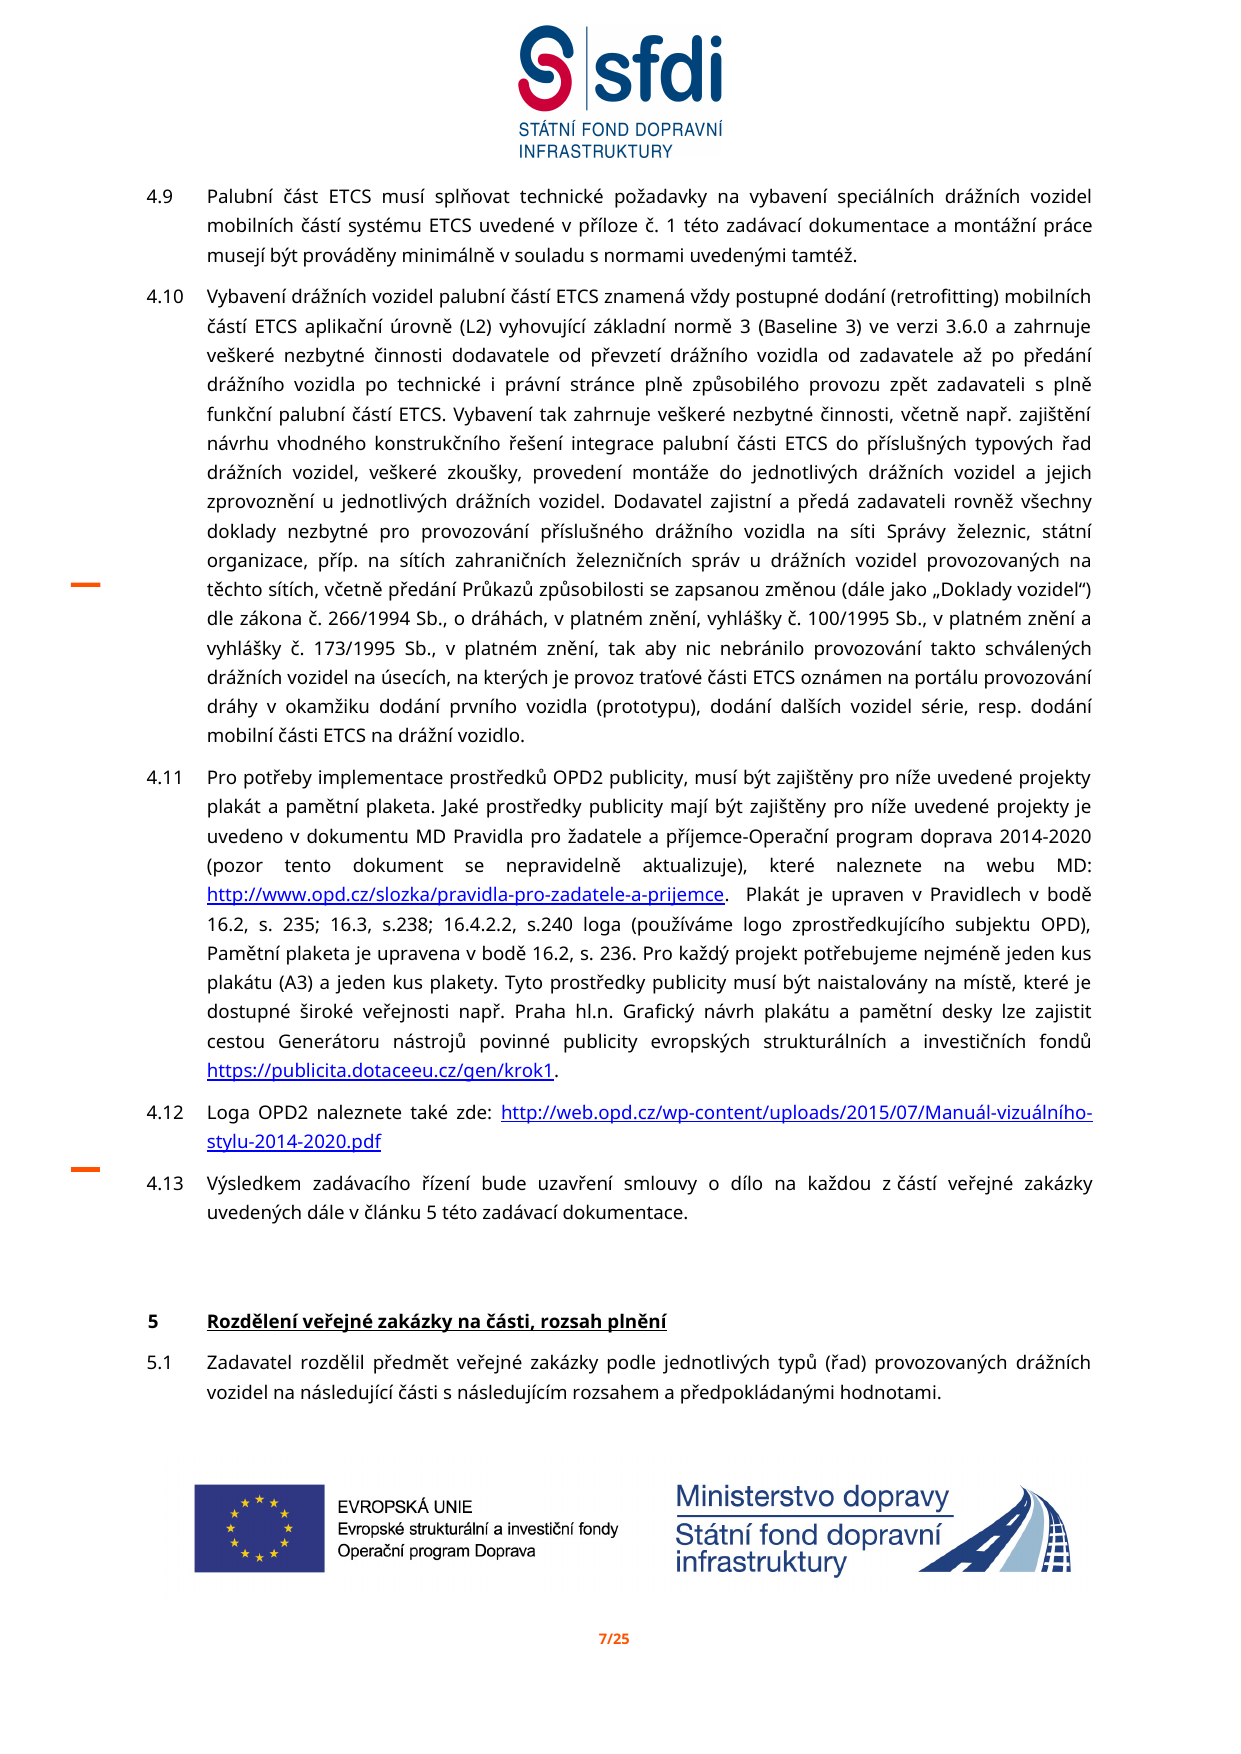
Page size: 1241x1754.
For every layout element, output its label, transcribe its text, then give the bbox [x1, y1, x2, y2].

picture [518, 23, 723, 158]
list Výsledkem zadávacího řízení bude uzavření smlouvy o dílo na každou z částí veřejné zakázky uvedených dále v článku 5 této zadávací dokumentace. [146, 1170, 1093, 1225]
list Zadavatel rozdělil předmět veřejné zakázky podle jednotlivých typů (řad) provozovaných drážních vozidel na následující části s následujícím rozsahem a předpokládanými hodnotami. [146, 1350, 1093, 1404]
list Pro potřeby implementace prostředků OPD2 publicity, musí být zajištěny pro níže uvedené projekty plakát a pamětní plaketa. Jaké prostředky publicity mají být zajištěny pro níže uvedené projekty je uvedeno v dokumentu MD Pravidla pro žadatele a příjemce-Operační program doprava 2014-2020 (pozor tento dokument se nepravidelně aktualizuje), které naleznete na webu MD: http://www.opd.cz/slozka/pravidla-pro-zadatele-a-prijemce. Plakát je upraven v Pravidlech v bodě 16.2, s. 235; 16.3, s.238; 16.4.2.2, s.240 loga (používáme logo zprostředkujícího subjektu OPD), Pamětní plaketa je upravena v bodě 16.2, s. 236. Pro každý projekt potřebujeme nejméně jeden kus plakátu (A3) a jeden kus plakety. Tyto prostředky publicity musí být naistalovány na místě, které je dostupné široké veřejnosti např. Praha hl.n. Grafický návrh plakátu a pamětní desky lze zajistit cestou Generátoru nástrojů povinné publicity evropských strukturálních a investičních fondů https://publicita.dotaceeu.cz/gen/krok1. [146, 764, 1093, 1083]
list Vybavení drážních vozidel palubní částí ETCS znamená vždy postupné dodání (retrofitting) mobilních částí ETCS aplikační úrovně (L2) vyhovující základní normě 3 (Baseline 3) ve verzi 3.6.0 a zahrnuje veškeré nezbytné činnosti dodavatele od převzetí drážního vozidla od zadavatele až po předání drážního vozidla po technické i právní stránce plně způsobilého provozu zpět zadavateli s plně funkční palubní částí ETCS. Vybavení tak zahrnuje veškeré nezbytné činnosti, včetně např. zajištění návrhu vhodného konstrukčního řešení integrace palubní části ETCS do příslušných typových řad drážních vozidel, veškeré zkoušky, provedení montáže do jednotlivých drážních vozidel a jejich zprovoznění u jednotlivých drážních vozidel. Dodavatel zajistní a předá zadavateli rovněž všechny doklady nezbytné pro provozování příslušného drážního vozidla na síti Správy železnic, státní organizace, příp. na sítích zahraničních železničních správ u drážních vozidel provozovaných na těchto sítích, včetně předání Průkazů způsobilosti se zapsanou změnou (dále jako „Doklady vozidel“) dle zákona č. 266/1994 Sb., o dráhách, v platném znění, vyhlášky č. 100/1995 Sb., v platném znění a vyhlášky č. 173/1995 Sb., v platném znění, tak aby nic nebránilo provozování takto schválených drážních vozidel na úsecích, na kterých je provoz traťové části ETCS oznámen na portálu provozování dráhy v okamžiku dodání prvního vozidla (prototypu), dodání dalších vozidel série, resp. dodání mobilní části ETCS na drážní vozidlo. [146, 284, 1093, 748]
list Loga OPD2 naleznete také zde: http://web.opd.cz/wp-content/uploads/2015/07/Manuál-vizuálního-stylu-2014-2020.pdf [146, 1099, 1093, 1154]
list Palubní část ETCS musí splňovat technické požadavky na vybavení speciálních drážních vozidel mobilních částí systému ETCS uvedené v příloze č. 1 této zadávací dokumentace a montážní práce musejí být prováděny minimálně v souladu s normami uvedenými tamtéž. [146, 183, 1093, 267]
subtitle Rozdělení veřejné zakázky na části, rozsah plnění [148, 1308, 1093, 1333]
picture [162, 1452, 1108, 1605]
